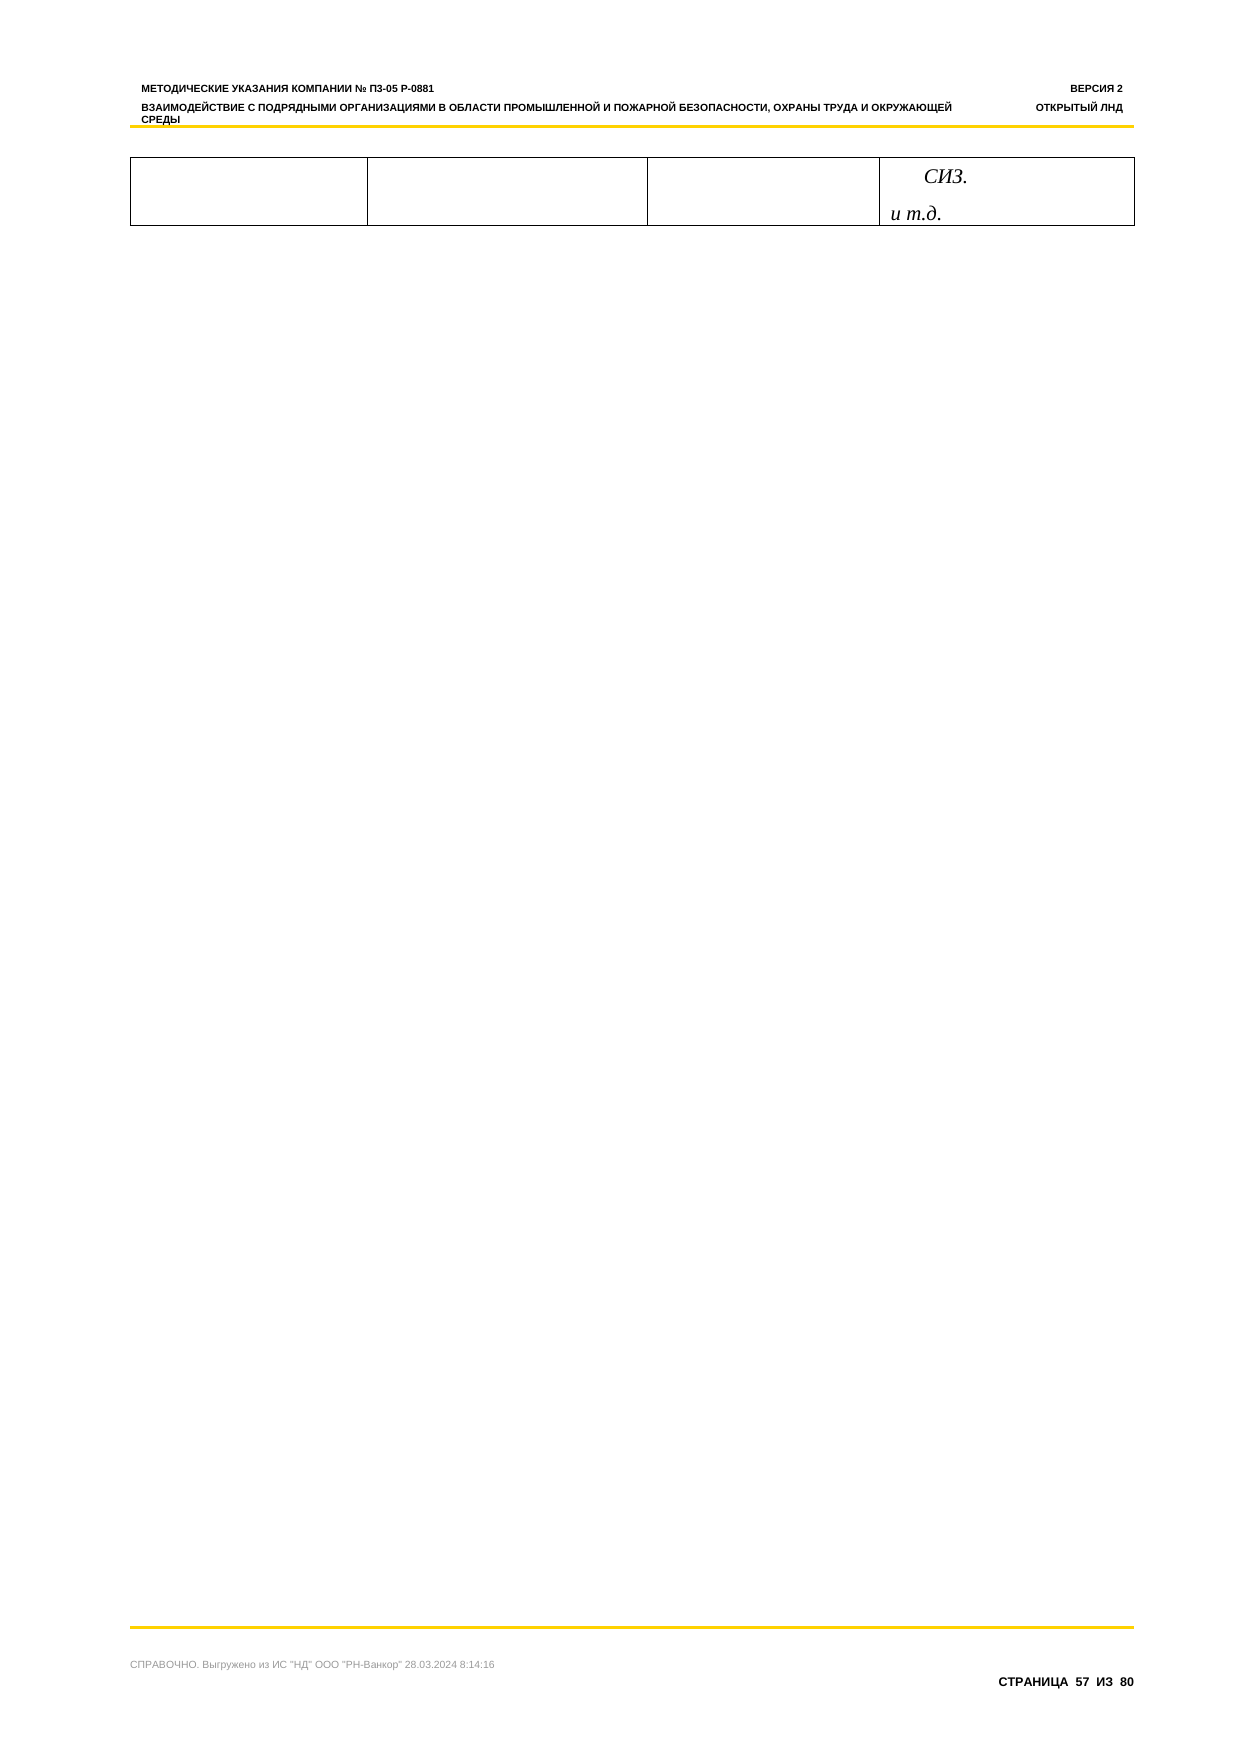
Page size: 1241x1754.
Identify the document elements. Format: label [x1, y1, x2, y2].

table_cell [368, 158, 647, 225]
table_cell [131, 158, 367, 225]
table_cell [880, 158, 1134, 225]
table_cell [648, 158, 879, 225]
